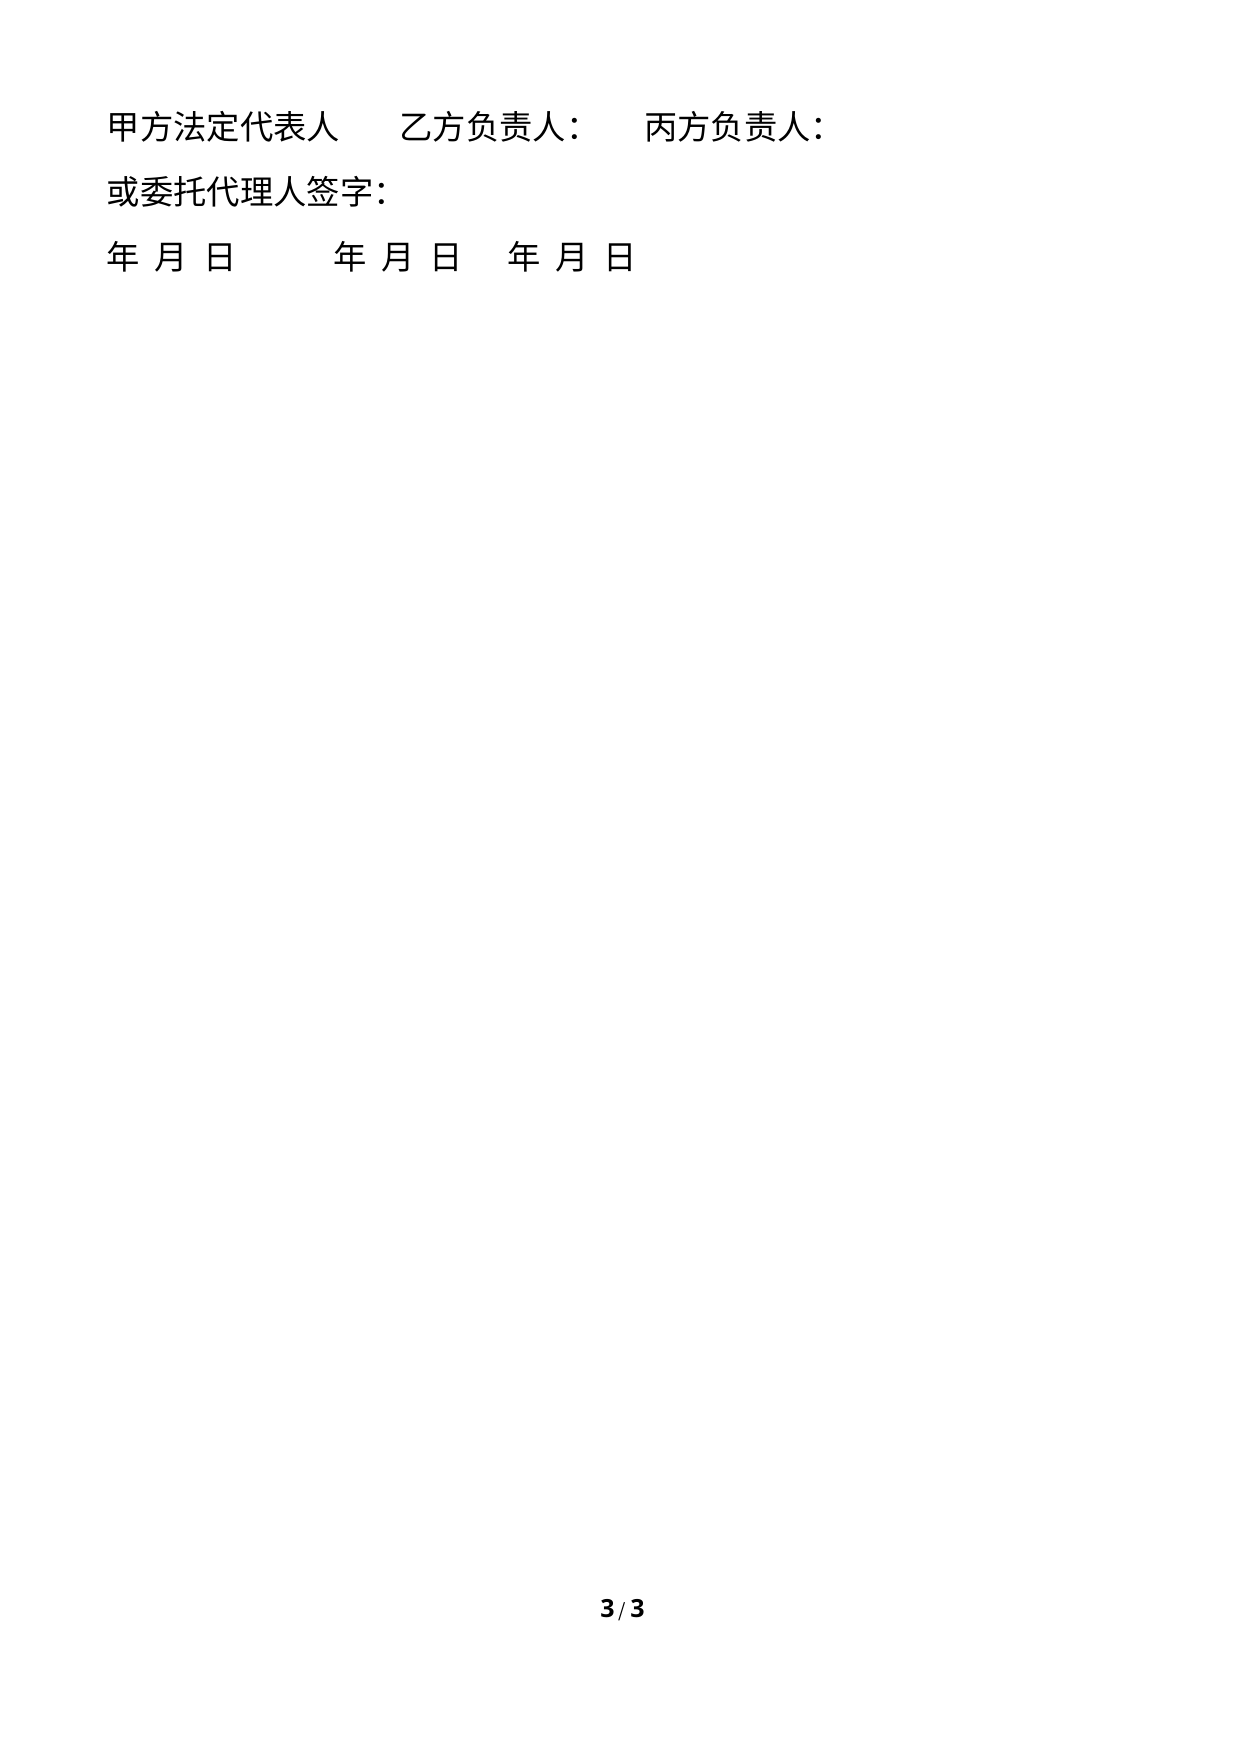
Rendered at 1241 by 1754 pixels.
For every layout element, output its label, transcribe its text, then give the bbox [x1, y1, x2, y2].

text 年 月 日 年 月 日 年 月 日 [106, 222, 1134, 287]
text 或委托代理人签字： [106, 157, 1134, 222]
text 甲方法定代表人 乙方负责人： 丙方负责人： [106, 92, 1134, 157]
